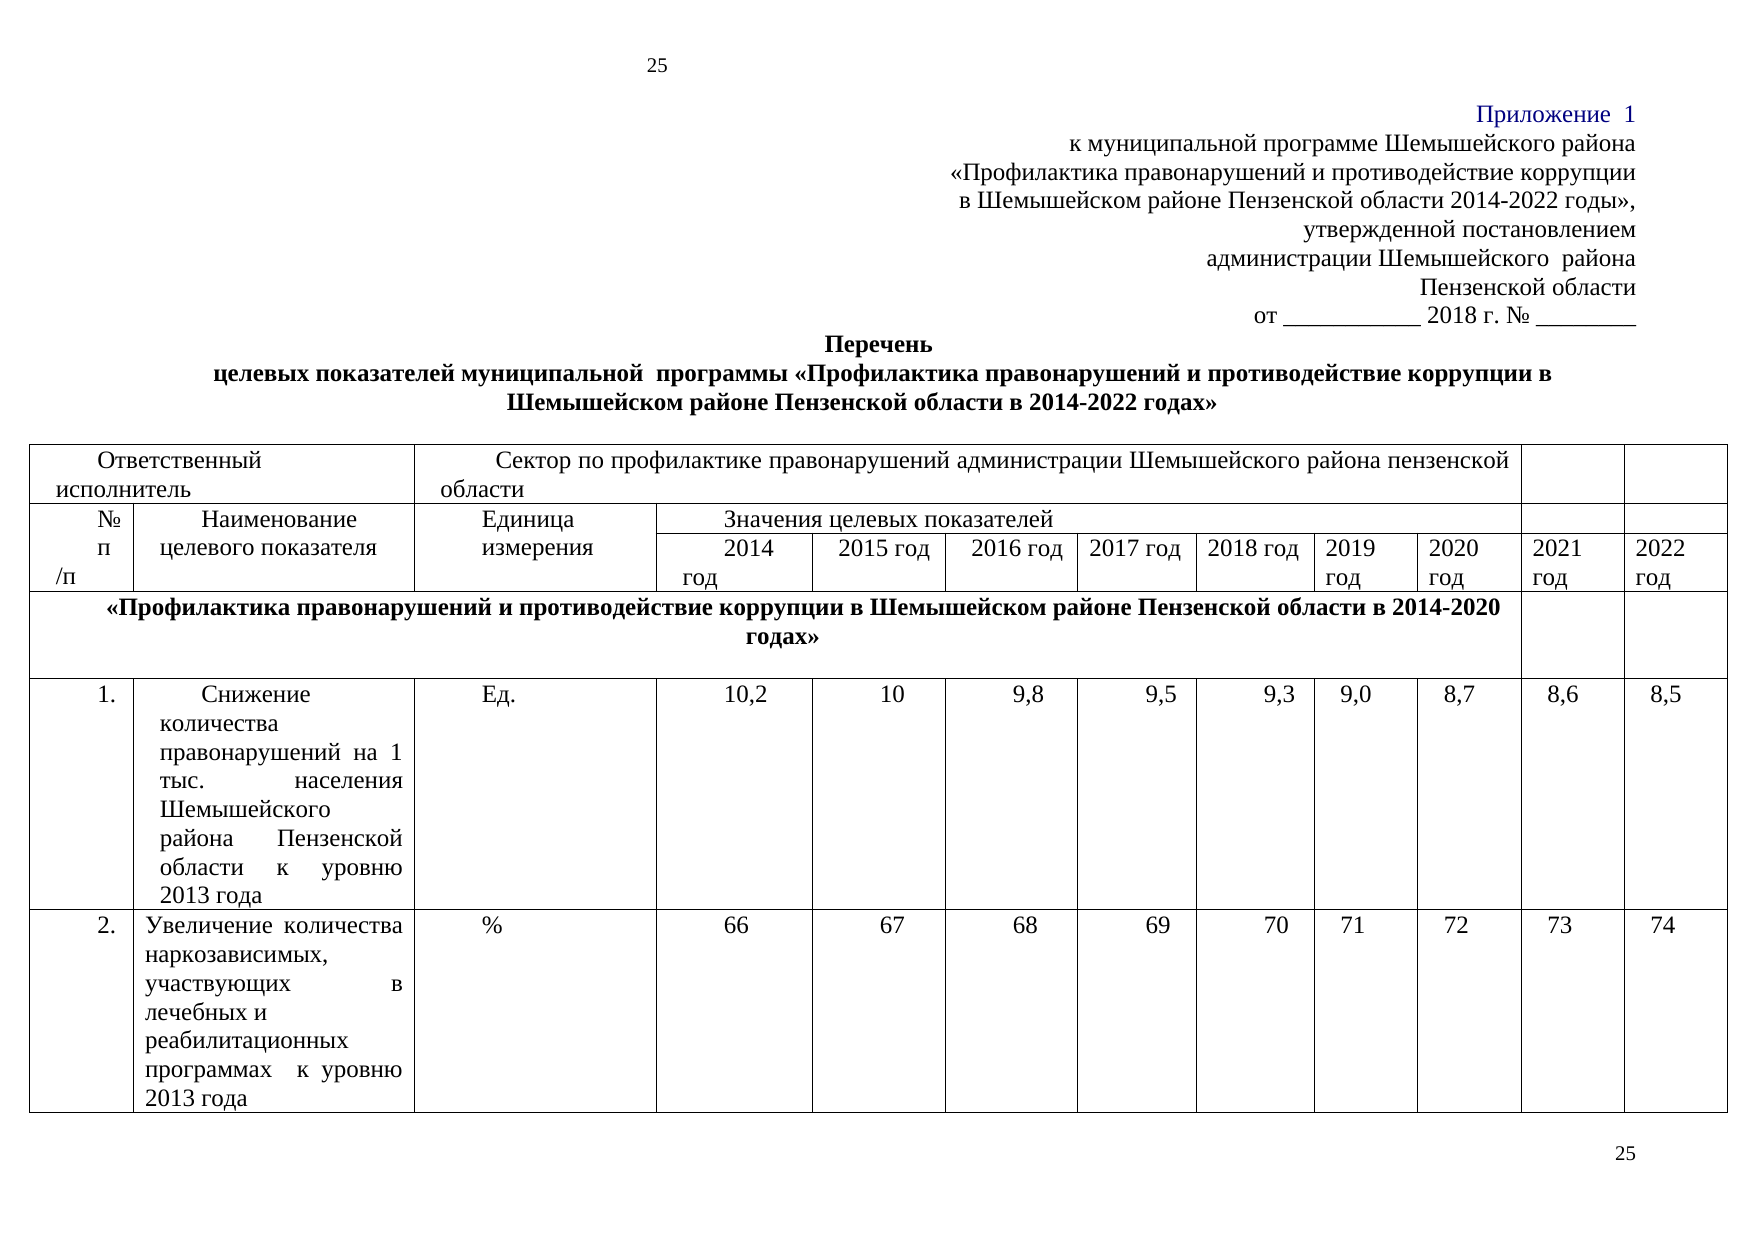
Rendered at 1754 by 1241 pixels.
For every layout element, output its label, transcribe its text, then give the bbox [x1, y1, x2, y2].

text в Шемышейском районе Пензенской области 2014-2022 годы», [89, 185, 1636, 214]
table_cell 2022 год [1625, 534, 1727, 591]
table_cell 9,0 [1315, 679, 1417, 909]
table_cell 72 [1418, 910, 1521, 1112]
table_cell Единица измерения [415, 504, 656, 591]
text Перечень [80, 329, 1636, 358]
table_cell 8,6 [1522, 679, 1624, 909]
table_cell 8,7 [1418, 679, 1521, 909]
table_cell Значения целевых показателей [657, 504, 1521, 532]
text администрации Шемышейского района [89, 243, 1636, 272]
table_cell 66 [657, 910, 812, 1112]
table_cell 2017 год [1078, 534, 1196, 591]
text от ___________ 2018 г. № ________ [89, 300, 1636, 329]
table_cell 2014 год [657, 534, 812, 591]
table_cell % [415, 910, 656, 1112]
table_cell 68 [946, 910, 1077, 1112]
table_cell 10,2 [657, 679, 812, 909]
table_cell 69 [1078, 910, 1196, 1112]
table_cell 2019 год [1315, 534, 1417, 591]
text «Профилактика правонарушений и противодействие коррупции [89, 157, 1636, 185]
table_cell 9,5 [1078, 679, 1196, 909]
table_cell Снижение количества правонарушений на 1 тыс. населения Шемышейского района Пензенской области к уровню 2013 года [134, 679, 414, 909]
table_header [1625, 445, 1727, 503]
table_cell 67 [813, 910, 945, 1112]
text целевых показателей муниципальной программы «Профилактика правонарушений и противодействие коррупции в Шемышейском районе Пензенской области в 2014-2022 годах» [89, 358, 1636, 415]
table_header [1522, 445, 1624, 503]
table_cell 2015 год [813, 534, 945, 591]
table_cell [1522, 504, 1624, 532]
table_cell Ед. [415, 679, 656, 909]
table_cell Наименование целевого показателя [134, 504, 414, 591]
table_cell [30, 910, 133, 1112]
table_cell 74 [1625, 910, 1727, 1112]
table_cell [1522, 592, 1624, 678]
table_cell «Профилактика правонарушений и противодействие коррупции в Шемышейском районе Пензенской области в 2014-2020 годах» [30, 592, 1521, 678]
table_cell 9,3 [1197, 679, 1314, 909]
table_cell 2018 год [1197, 534, 1314, 591]
table_cell 70 [1197, 910, 1314, 1112]
table_cell Увеличение количества наркозависимых, участвующих в лечебных и реабилитационных программах к уровню 2013 года [134, 910, 414, 1112]
text к муниципальной программе Шемышейского района [89, 128, 1636, 157]
table_cell [1625, 592, 1727, 678]
table_cell [1625, 504, 1727, 532]
table_cell 2020 год [1418, 534, 1521, 591]
table_cell 9,8 [946, 679, 1077, 909]
table_cell [30, 679, 133, 909]
table_cell 71 [1315, 910, 1417, 1112]
table_cell № п/п [30, 504, 133, 591]
table_cell 2016 год [946, 534, 1077, 591]
text Пензенской области [89, 272, 1636, 300]
table_cell 10 [813, 679, 945, 909]
table_header Ответственный исполнитель [30, 445, 414, 503]
table_cell 73 [1522, 910, 1624, 1112]
text утвержденной постановлением [89, 214, 1636, 243]
table_cell 2021 год [1522, 534, 1624, 591]
table_header Сектор по профилактике правонарушений администрации Шемышейского района пензенской области [415, 445, 1521, 503]
text Приложение 1 [89, 99, 1636, 128]
table_cell 8,5 [1625, 679, 1727, 909]
